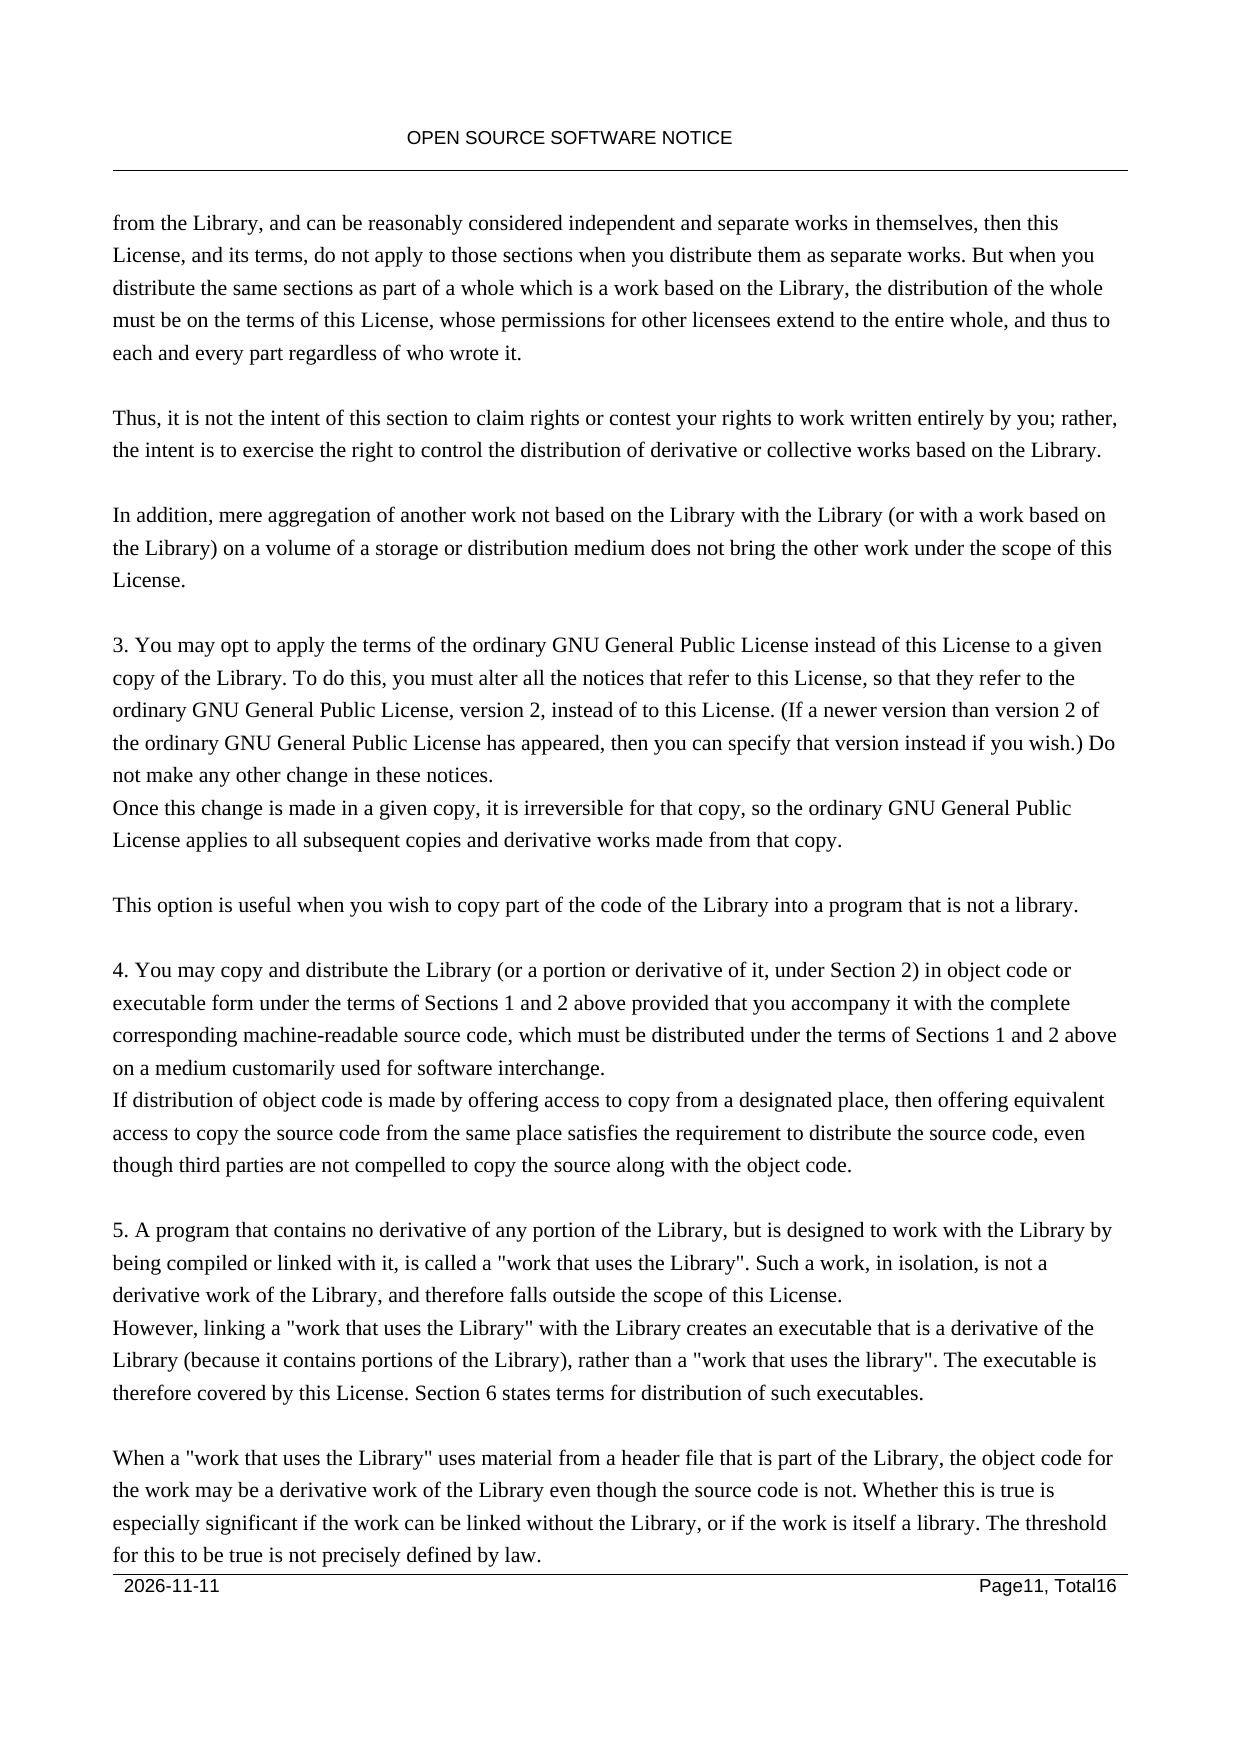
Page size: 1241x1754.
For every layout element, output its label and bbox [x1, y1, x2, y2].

text [112, 206, 1128, 1571]
